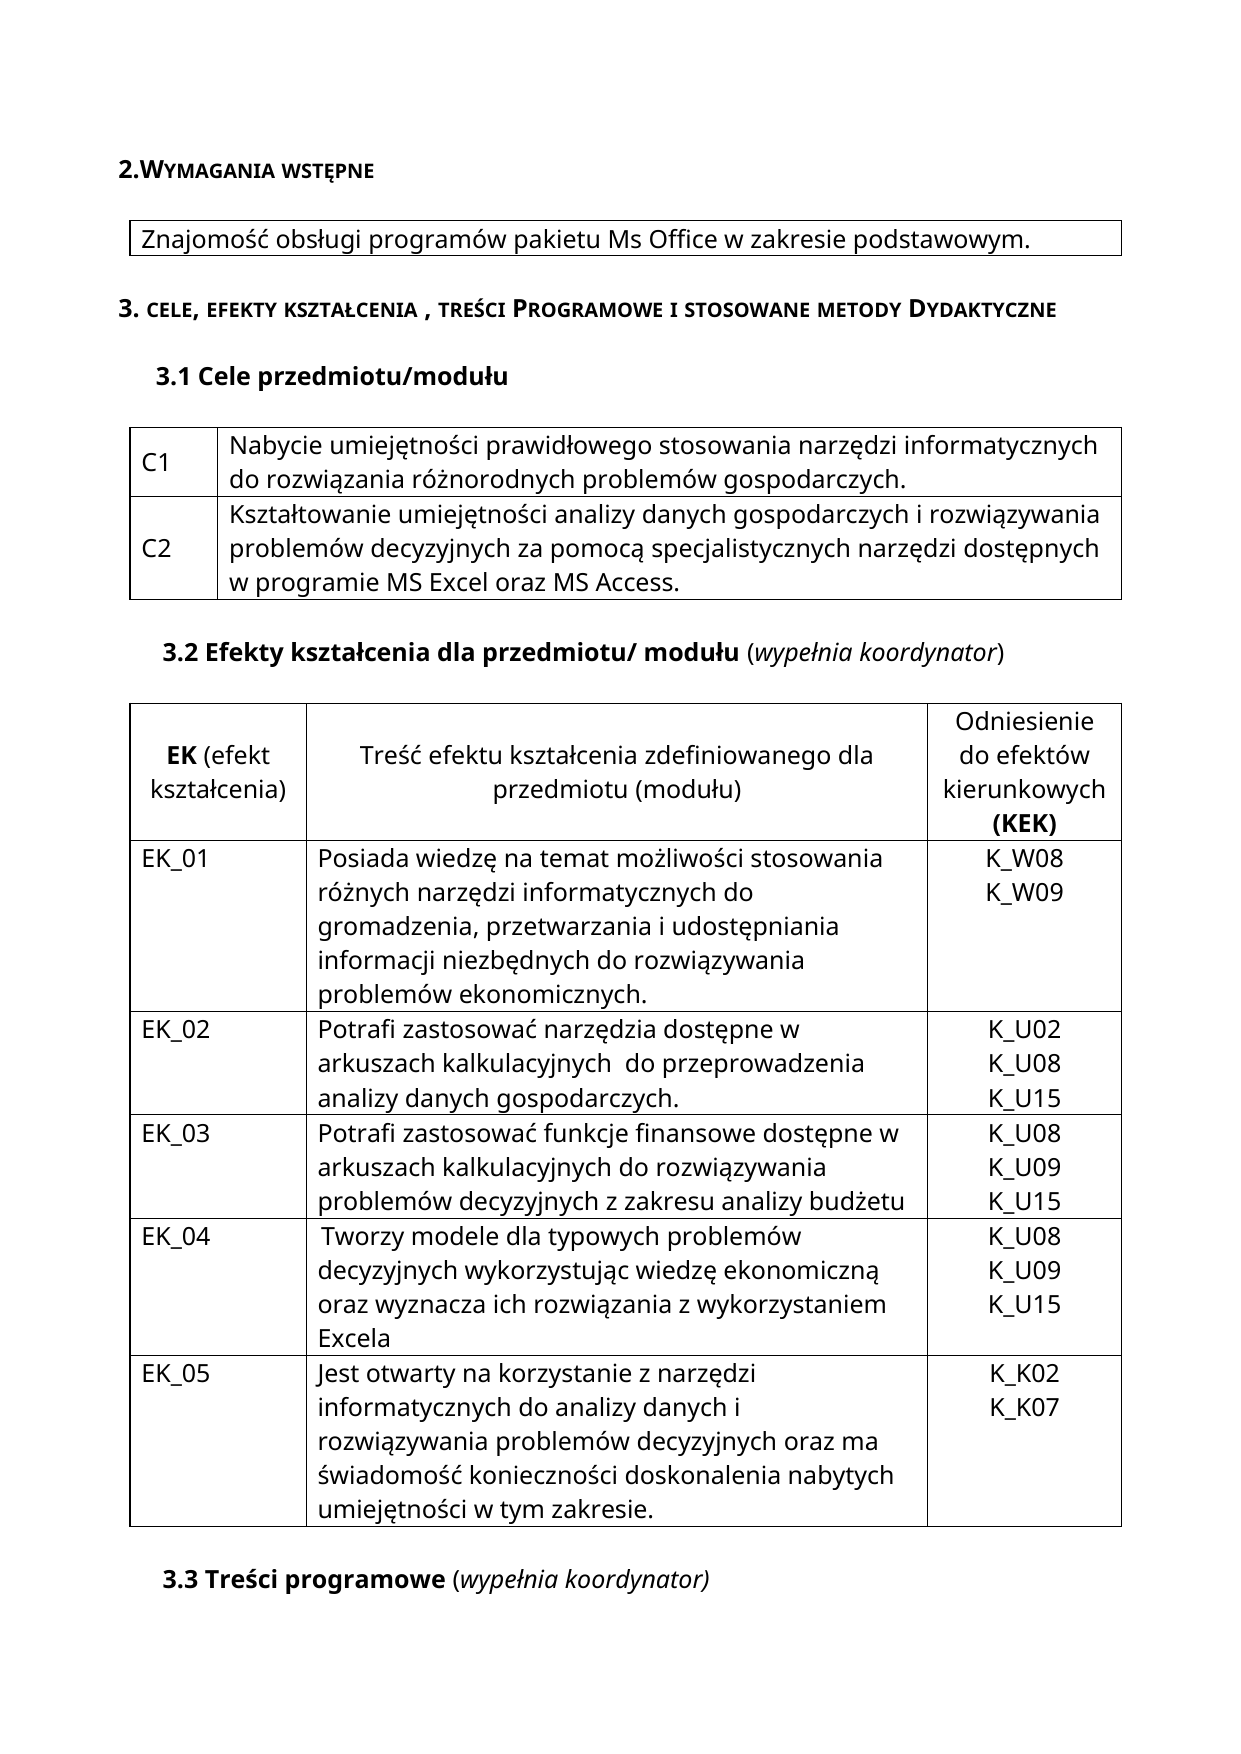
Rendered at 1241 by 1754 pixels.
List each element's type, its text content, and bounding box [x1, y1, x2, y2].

table_cell EK_04 [131, 1219, 306, 1355]
table_cell K_W08 K_W09 [928, 841, 1121, 1011]
text 3.2 Efekty kształcenia dla przedmiotu/ modułu (wypełnia koordynator) [162, 634, 1122, 668]
table_cell Posiada wiedzę na temat możliwości stosowania różnych narzędzi informatycznych do gromadzenia, przetwarzania i udostępniania informacji niezbędnych do rozwiązywania problemów ekonomicznych. [307, 841, 927, 1011]
table_cell C2 [131, 497, 217, 599]
table_header C1 [131, 428, 217, 496]
list 3.3 Treści programowe (wypełnia koordynator) [162, 1561, 1122, 1595]
text 2.Wymagania wstępne [118, 152, 1122, 186]
table_cell EK_02 [131, 1012, 306, 1114]
table_header Odniesienie do efektów kierunkowych (KEK) [928, 704, 1121, 840]
table_cell K_K02 K_K07 [928, 1356, 1121, 1526]
table_header Nabycie umiejętności prawidłowego stosowania narzędzi informatycznych do rozwiązania różnorodnych problemów gospodarczych. [218, 428, 1121, 496]
table_header Treść efektu kształcenia zdefiniowanego dla przedmiotu (modułu) [307, 704, 927, 840]
table_cell Kształtowanie umiejętności analizy danych gospodarczych i rozwiązywania problemów decyzyjnych za pomocą specjalistycznych narzędzi dostępnych w programie MS Excel oraz MS Access. [218, 497, 1121, 599]
table_cell EK_03 [131, 1115, 306, 1217]
table_cell Potrafi zastosować funkcje finansowe dostępne w arkuszach kalkulacyjnych do rozwiązywania problemów decyzyjnych z zakresu analizy budżetu [307, 1115, 927, 1217]
table_header Znajomość obsługi programów pakietu Ms Office w zakresie podstawowym. [131, 221, 1121, 255]
table_cell EK_01 [131, 841, 306, 1011]
table_cell EK_05 [131, 1356, 306, 1526]
text 3.1 Cele przedmiotu/modułu [156, 359, 1122, 393]
table_header EK (efekt kształcenia) [131, 704, 306, 840]
table_cell Tworzy modele dla typowych problemów decyzyjnych wykorzystując wiedzę ekonomiczną oraz wyznacza ich rozwiązania z wykorzystaniem Excela [307, 1219, 927, 1355]
table_cell K_U02 K_U08 K_U15 [928, 1012, 1121, 1114]
text 3. cele, efekty kształcenia , treści Programowe i stosowane metody Dydaktyczne [118, 291, 1122, 324]
table_cell Jest otwarty na korzystanie z narzędzi informatycznych do analizy danych i rozwiązywania problemów decyzyjnych oraz ma świadomość konieczności doskonalenia nabytych umiejętności w tym zakresie. [307, 1356, 927, 1526]
table_cell K_U08 K_U09 K_U15 [928, 1219, 1121, 1355]
table_cell K_U08 K_U09 K_U15 [928, 1115, 1121, 1217]
table_cell Potrafi zastosować narzędzia dostępne w arkuszach kalkulacyjnych do przeprowadzenia analizy danych gospodarczych. [307, 1012, 927, 1114]
